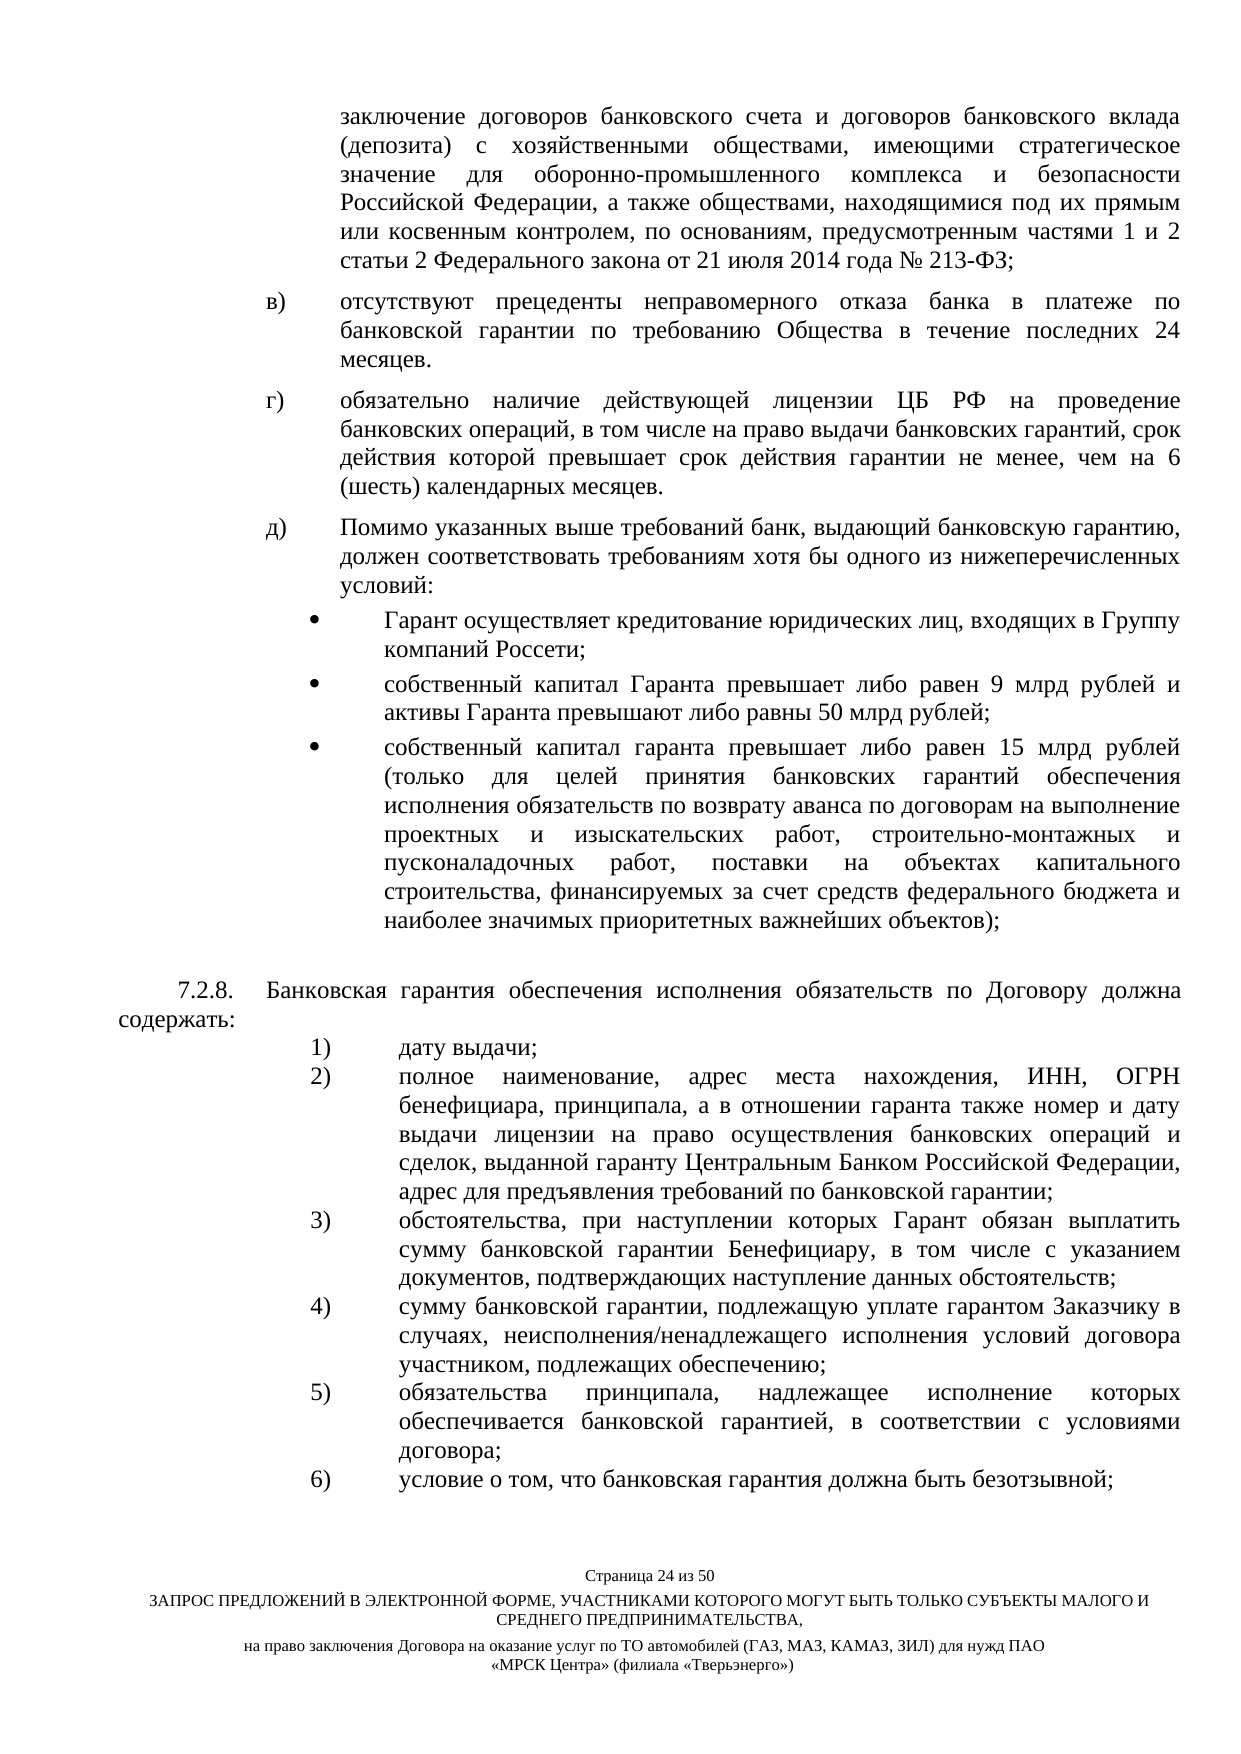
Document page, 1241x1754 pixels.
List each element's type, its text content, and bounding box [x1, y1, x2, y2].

list дату выдачи; [310, 1032, 1181, 1061]
list собственный капитал Гаранта превышает либо равен 9 млрд рублей и активы Гаранта превышают либо равны 50 млрд рублей; [310, 669, 1181, 726]
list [266, 101, 1181, 274]
list условие о том, что банковская гарантия должна быть безотзывной; [310, 1464, 1181, 1492]
list обстоятельства, при наступлении которых Гарант обязан выплатить сумму банковской гарантии Бенефициару, в том числе с указанием документов, подтверждающих наступление данных обстоятельств; [310, 1205, 1181, 1291]
list сумму банковской гарантии, подлежащую уплате гарантом Заказчику в случаях, неисполнения/ненадлежащего исполнения условий договора участником, подлежащих обеспечению; [310, 1291, 1181, 1377]
list обязательно наличие действующей лицензии ЦБ РФ на проведение банковских операций, в том числе на право выдачи банковских гарантий, срок действия которой превышает срок действия гарантии не менее, чем на 6 (шесть) календарных месяцев. [266, 385, 1181, 500]
list собственный капитал гаранта превышает либо равен 15 млрд рублей (только для целей принятия банковских гарантий обеспечения исполнения обязательств по возврату аванса по договорам на выполнение проектных и изыскательских работ, строительно-монтажных и пусконаладочных работ, поставки на объектах капитального строительства, финансируемых за счет средств федерального бюджета и наиболее значимых приоритетных важнейших объектов); [310, 732, 1181, 934]
list Гарант осуществляет кредитование юридических лиц, входящих в Группу компаний Россети; [310, 605, 1181, 662]
list полное наименование, адрес места нахождения, ИНН, ОГРН бенефициара, принципала, а в отношении гаранта также номер и дату выдачи лицензии на право осуществления банковских операций и сделок, выданной гаранту Центральным Банком Российской Федерации, адрес для предъявления требований по банковской гарантии; [310, 1061, 1181, 1205]
list обязательства принципала, надлежащее исполнение которых обеспечивается банковской гарантией, в соответствии с условиями договора; [310, 1377, 1181, 1464]
list Банковская гарантия обеспечения исполнения обязательств по Договору должна содержать: [118, 975, 1181, 1032]
list Помимо указанных выше требований банк, выдающий банковскую гарантию, должен соответствовать требованиям хотя бы одного из нижеперечисленных условий: [266, 512, 1181, 599]
list отсутствуют прецеденты неправомерного отказа банка в платеже по банковской гарантии по требованию Общества в течение последних 24 месяцев. [266, 286, 1181, 372]
